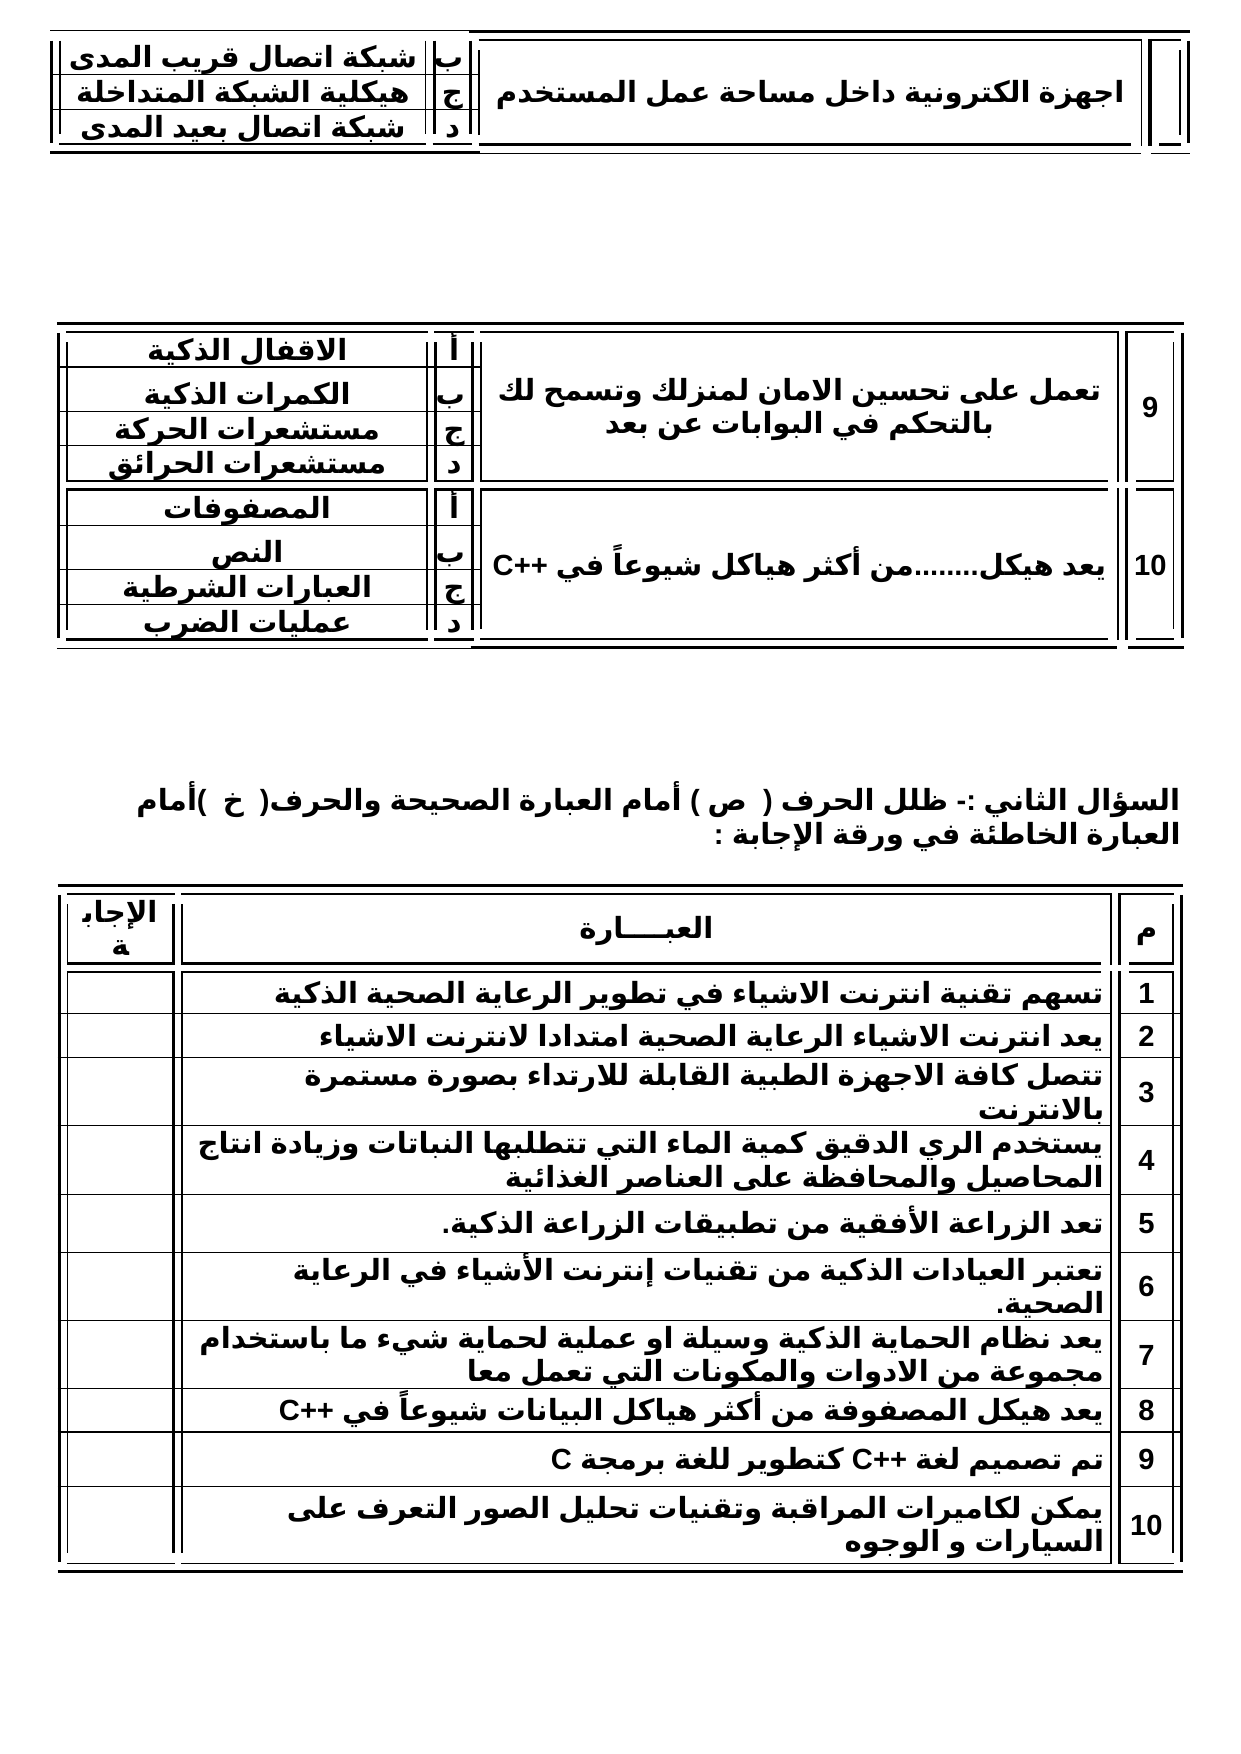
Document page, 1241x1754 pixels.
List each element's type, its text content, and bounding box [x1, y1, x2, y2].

table_cell 8 [1146, 33, 1185, 143]
table_cell ج [437, 412, 471, 445]
table_cell أ [432, 480, 476, 524]
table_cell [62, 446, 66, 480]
table_cell مستشعرات الحركة [68, 412, 426, 445]
table_cell الكمرات الذكية [68, 368, 426, 411]
table_cell [68, 1014, 172, 1057]
table_header 9 [1123, 325, 1178, 480]
table_cell 8 [1121, 1389, 1172, 1431]
table_cell 5 [1121, 1195, 1172, 1252]
table_cell مستشعرات الحرائق [68, 446, 426, 480]
table_cell [63, 1058, 67, 1125]
table_cell العبارات الشرطية [68, 570, 426, 603]
table_cell [63, 1487, 177, 1562]
table_cell [68, 1253, 172, 1320]
table_cell د [437, 446, 471, 480]
table_cell [63, 1321, 67, 1388]
table_cell [68, 1195, 172, 1252]
table_cell ج [437, 570, 471, 603]
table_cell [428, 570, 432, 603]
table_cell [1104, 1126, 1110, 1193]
table_cell [68, 1058, 172, 1125]
table_cell تم تصميم لغة ++C كتطوير للغة برمجة C [183, 1433, 1110, 1486]
table_cell هيكلية الشبكة المتداخلة [61, 75, 425, 109]
table_cell تعتبر العيادات الذكية من تقنيات إنترنت الأشياء في الرعاية الصحية. [183, 1253, 1110, 1320]
table_cell شبكة اتصال قريب المدى [55, 31, 430, 74]
table_cell 10 [1123, 480, 1178, 638]
table_cell د [432, 605, 476, 638]
table_cell 10 [1121, 1487, 1177, 1562]
table_header الاقفال الذكية [62, 325, 432, 366]
table_header الإجابة [63, 887, 177, 962]
table_cell 4 [1121, 1126, 1172, 1193]
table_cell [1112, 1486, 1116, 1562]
table_cell 2 [1121, 1014, 1172, 1057]
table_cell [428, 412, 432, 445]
table_header تعمل على تحسين الامان لمنزلك وتسمح لك بالتحكم في البوابات عن بعد [476, 325, 1123, 480]
table_cell عمليات الضرب [62, 605, 432, 638]
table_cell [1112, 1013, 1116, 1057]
table_cell ب [437, 526, 471, 569]
table_header العبــــارة [177, 887, 1116, 962]
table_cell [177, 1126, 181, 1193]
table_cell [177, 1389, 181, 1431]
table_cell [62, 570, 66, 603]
table_cell [63, 962, 177, 1012]
table_cell يعد هيكل المصفوفة من أكثر هياكل البيانات شيوعاً في ++C [183, 1389, 1110, 1431]
table_cell يستخدم الري الدقيق كمية الماء التي تتطلبها النباتات وزيادة انتاج المحاصيل والمحافظة على العناصر الغذائية [183, 1126, 505, 1193]
table_cell [63, 1195, 67, 1252]
table_header م [1116, 887, 1177, 962]
text السؤال الثاني :- ظلل الحرف ( ص ) أمام العبارة الصحيحة والحرف( خ )أمام العبارة الخاطئة في ورقة الإجابة : [59, 783, 1181, 850]
table_cell 9 [1121, 1433, 1172, 1486]
table_cell تعد الزراعة الأفقية من تطبيقات الزراعة الذكية. [183, 1195, 1110, 1252]
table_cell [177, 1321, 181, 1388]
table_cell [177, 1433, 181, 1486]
table_cell [63, 1433, 67, 1486]
table_cell تتصل كافة الاجهزة الطبية القابلة للارتداء بصورة مستمرة بالانترنت [183, 1058, 978, 1125]
table_cell [63, 1014, 67, 1057]
table_cell شبكة اتصال بعيد المدى [55, 110, 430, 143]
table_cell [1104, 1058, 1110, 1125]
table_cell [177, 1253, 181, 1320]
table_cell النص [68, 526, 426, 569]
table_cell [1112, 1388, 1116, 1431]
table_cell 1 [1116, 962, 1177, 1012]
table_cell ب [437, 368, 471, 411]
table_cell يمكن لكاميرات المراقبة وتقنيات تحليل الصور التعرف على السيارات و الوجوه [177, 1487, 1110, 1562]
table_cell [68, 1433, 172, 1486]
table_cell د [430, 110, 474, 143]
table_cell تسهم تقنية انترنت الاشياء في تطوير الرعاية الصحية الذكية [177, 962, 1116, 1012]
table_cell يعد هيكل........من أكثر هياكل شيوعاً في ++C [476, 480, 1123, 638]
table_header أ [432, 325, 476, 366]
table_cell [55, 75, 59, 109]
table_cell ج [436, 75, 469, 109]
table_cell يعد انترنت الاشياء الرعاية الصحية امتدادا لانترنت الاشياء [183, 1014, 1110, 1057]
table_cell [68, 1126, 172, 1193]
table_cell [63, 1253, 67, 1320]
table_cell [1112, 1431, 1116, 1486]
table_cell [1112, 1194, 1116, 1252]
table_cell ب [430, 31, 474, 74]
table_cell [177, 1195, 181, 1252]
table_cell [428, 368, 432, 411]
table_cell 6 [1121, 1253, 1172, 1320]
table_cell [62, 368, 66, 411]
table_cell [68, 1389, 172, 1431]
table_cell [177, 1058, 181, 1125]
table_cell [63, 1126, 67, 1193]
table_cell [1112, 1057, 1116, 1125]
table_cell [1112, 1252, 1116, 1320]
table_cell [475, 33, 1146, 143]
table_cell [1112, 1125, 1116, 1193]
table_cell 3 [1121, 1058, 1172, 1125]
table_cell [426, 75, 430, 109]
table_cell 7 [1121, 1321, 1172, 1388]
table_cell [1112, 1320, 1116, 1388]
table_cell المصفوفات [62, 480, 432, 524]
table_cell يعد نظام الحماية الذكية وسيلة او عملية لحماية شيء ما باستخدام مجموعة من الادوات والمكونات التي تعمل معا [183, 1321, 1110, 1388]
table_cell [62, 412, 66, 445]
table_cell [63, 1389, 67, 1431]
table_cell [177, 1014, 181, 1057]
table_cell [68, 1321, 172, 1388]
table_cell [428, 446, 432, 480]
